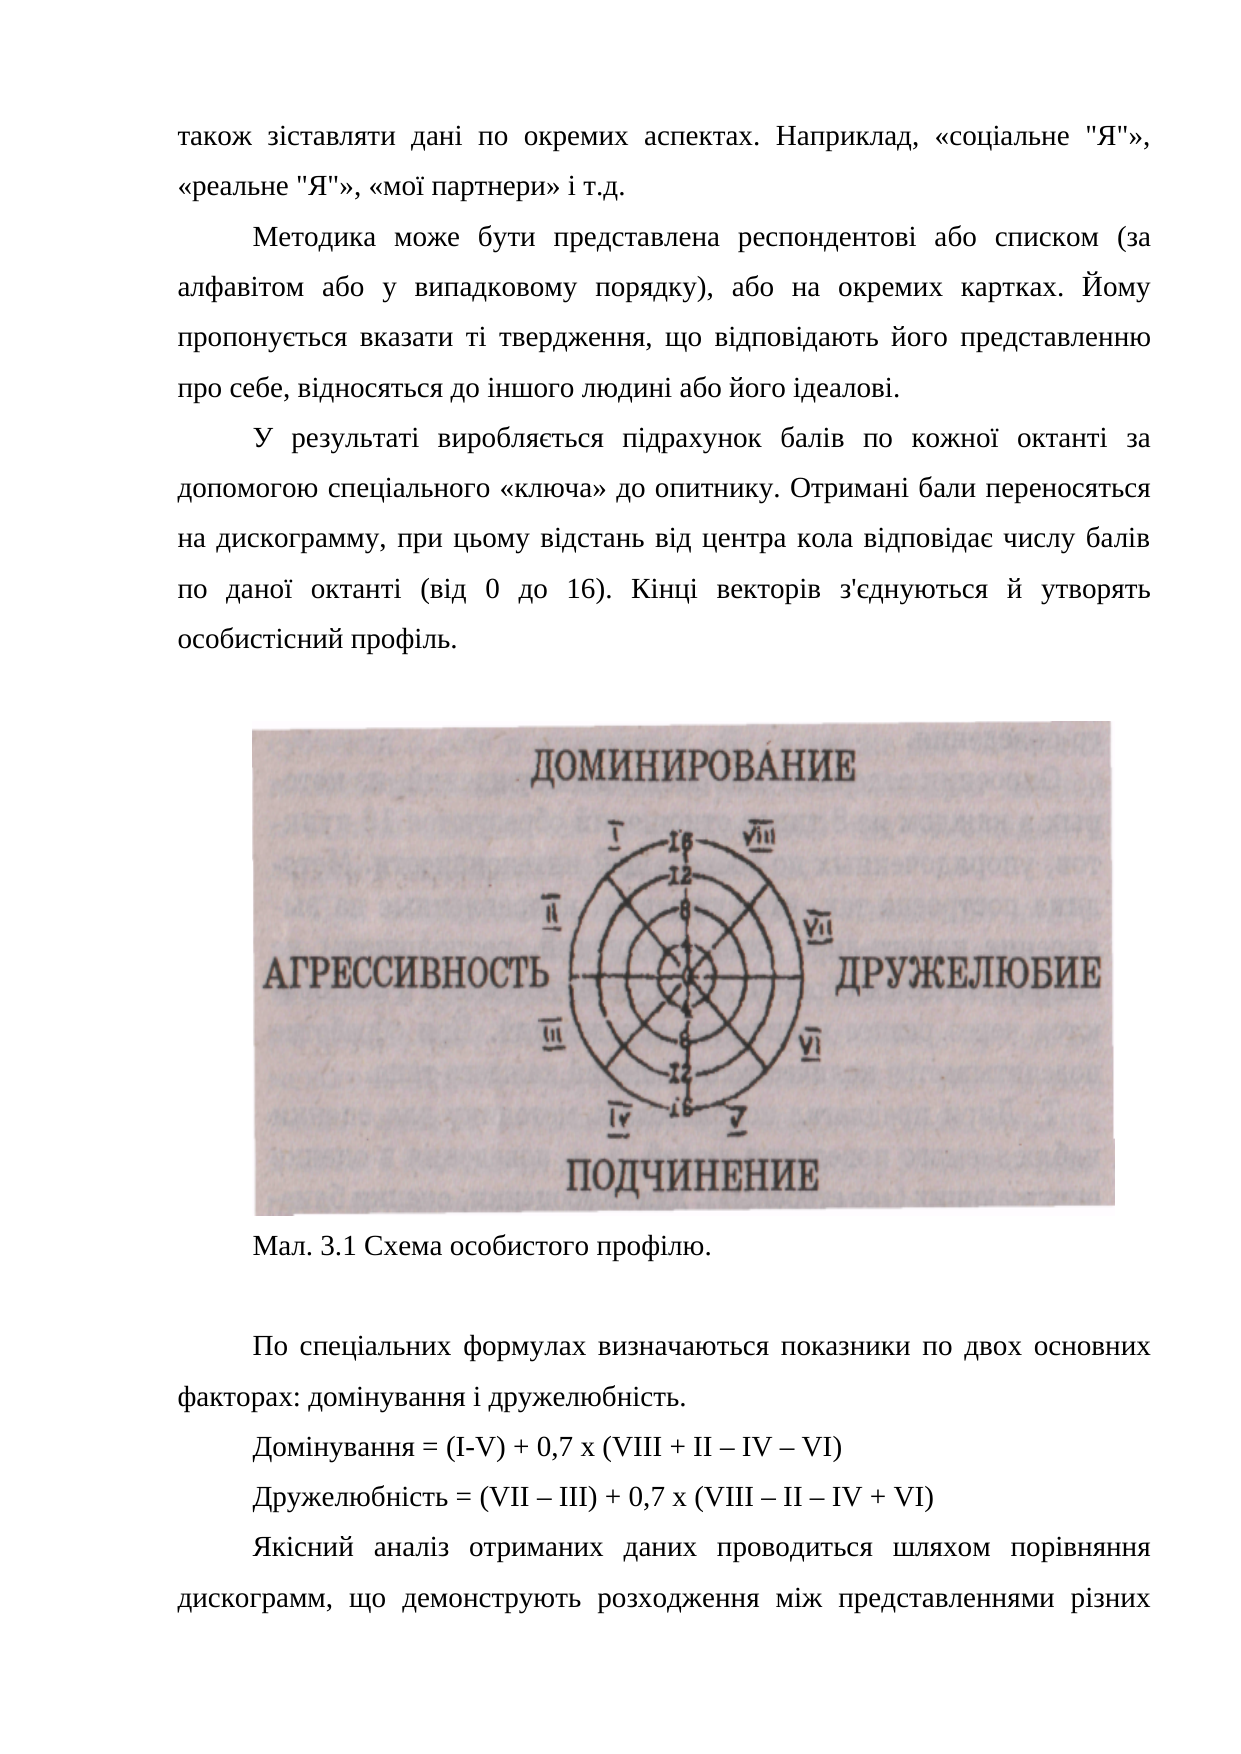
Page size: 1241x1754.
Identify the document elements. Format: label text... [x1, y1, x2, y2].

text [177, 1529, 1152, 1613]
text Мал. 3.1 Схема особистого профілю. [177, 1228, 1152, 1261]
text Дружелюбність = (VII – III) + 0,7 х (VIII – II – IV + VI) [177, 1479, 1152, 1513]
picture [252, 721, 1115, 1216]
text У результаті виробляється підрахунок балів по кожної октанті за допомогою спеціального «ключа» до опитнику. Отримані бали переносяться на дискограмму, при цьому відстань від центра кола відповідає числу балів по даної октанті (від 0 до 16). Кінці векторів з'єднуються й утворять особистісний профіль. [177, 420, 1152, 655]
text Методика може бути представлена респондентові або списком (за алфавітом або у випадковому порядку), або на окремих картках. Йому пропонується вказати ті твердження, що відповідають його представленню про себе, відносяться до іншого людині або його ідеалові. [177, 219, 1152, 403]
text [177, 118, 1152, 202]
text По спеціальних формулах визначаються показники по двох основних факторах: домінування і дружелюбність. [177, 1328, 1152, 1412]
text Домінування = (I-V) + 0,7 х (VIII + II – IV – VI) [177, 1429, 1152, 1462]
